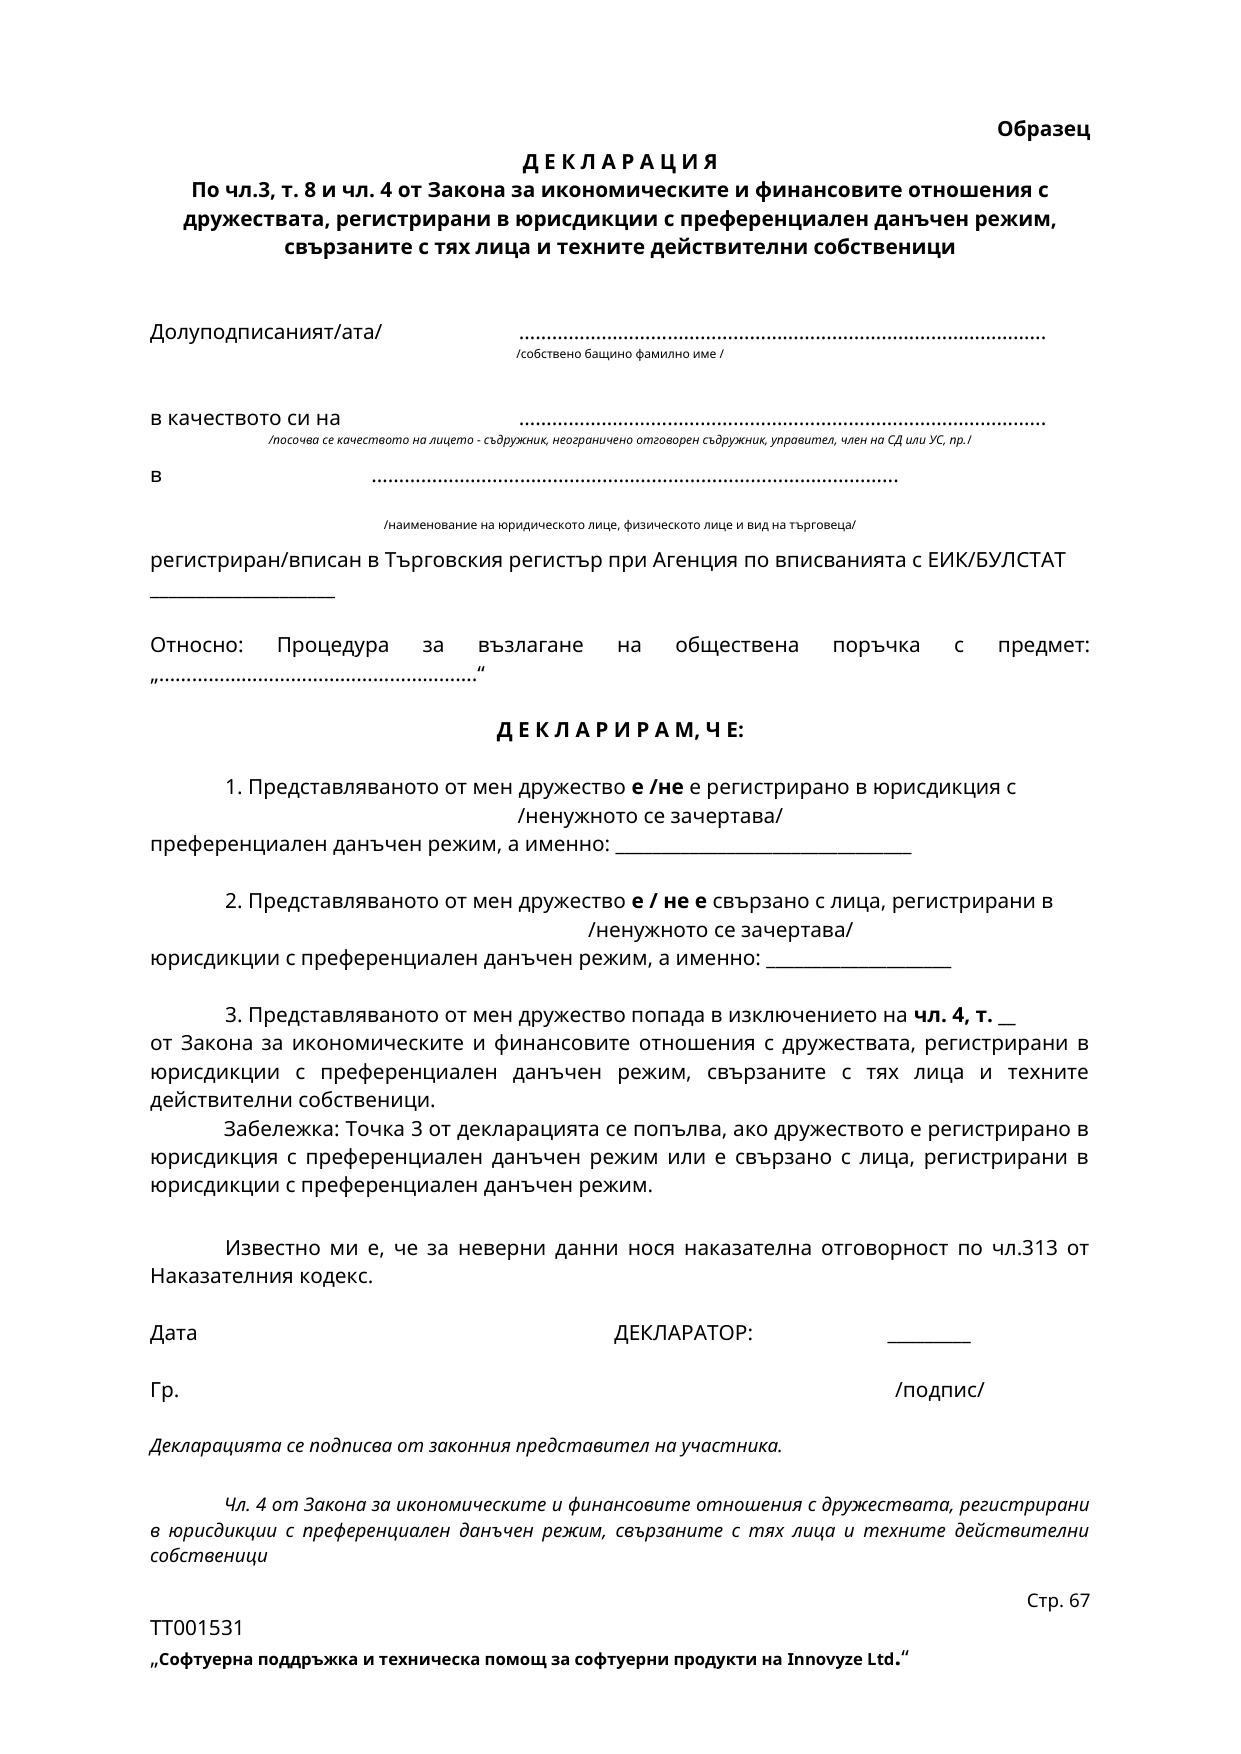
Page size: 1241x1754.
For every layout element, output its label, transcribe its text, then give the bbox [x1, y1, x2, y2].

text Образец [150, 114, 1090, 143]
text Относно: Процедура за възлагане на обществена поръчка с предмет: „………………………………………………….“ [150, 630, 1090, 687]
text 3. Представляваното от мен дружество попада в изключението на чл. 4, т. __ [150, 1000, 1090, 1028]
text /ненужното се зачертава/ [150, 801, 1090, 829]
text Дата ДЕКЛАРАТОР: _________ [150, 1318, 1090, 1347]
text Чл. 4 от Закона за икономическите и финансовите отношения с дружествата, регистрирани в юрисдикции с преференциален данъчен режим, свързаните с тях лица и техните действителни собственици [150, 1492, 1090, 1568]
text в качеството си на …………………………………………………………………………………... [150, 403, 1090, 431]
text /ненужното се зачертава/ [150, 915, 1090, 943]
text в …………………………………………………………………………………... [150, 460, 1090, 517]
text Долуподписаният/ата/ …………………………………………………………………………………... [150, 317, 1090, 346]
text Гр. /подпис/ [150, 1375, 1090, 1404]
text 1. Представляваното от мен дружество е /не е регистрирано в юрисдикция с [150, 772, 1090, 801]
text регистриран/вписан в Търговския регистър при Агенция по вписванията с ЕИК/БУЛСТАТ [150, 545, 1090, 573]
text Д Е К Л А Р И Р А М, Ч Е: [150, 716, 1090, 744]
text ____________________ [150, 573, 1090, 602]
text /посочва се качеството на лицето - съдружник, неограничено отговорен съдружник, управител, член на СД или УС, пр./ [150, 431, 1090, 460]
text Известно ми е, че за неверни данни нося наказателна отговорност по чл.313 от Наказателния кодекс. [150, 1233, 1090, 1290]
text /наименование на юридическото лице, физическото лице и вид на търговеца/ [150, 517, 1090, 545]
text Д Е К Л А Р А Ц И Я [150, 147, 1090, 175]
text преференциален данъчен режим, а именно: ________________________________ [150, 829, 1090, 858]
text /собствено бащино фамилно име / [150, 346, 1090, 374]
text Забележка: Точка 3 от декларацията се попълва, ако дружеството е регистрирано в юрисдикция с преференциален данъчен режим или е свързано с лица, регистрирани в юрисдикции с преференциален данъчен режим. [150, 1114, 1090, 1199]
text юрисдикции с преференциален данъчен режим, а именно: ____________________ [150, 943, 1090, 972]
text По чл.3, т. 8 и чл. 4 от Закона за икономическите и финансовите отношения с дружествата, регистрирани в юрисдикции с преференциален данъчен режим, свързаните с тях лица и техните действителни собственици [150, 175, 1090, 261]
text Декларацията се подписва от законния представител на участника. [150, 1432, 1090, 1458]
text 2. Представляваното от мен дружество е / не е свързано с лица, регистрирани в [150, 886, 1090, 915]
text от Закона за икономическите и финансовите отношения с дружествата, регистрирани в юрисдикции с преференциален данъчен режим, свързаните с тях лица и техните действителни собственици. [150, 1028, 1090, 1114]
